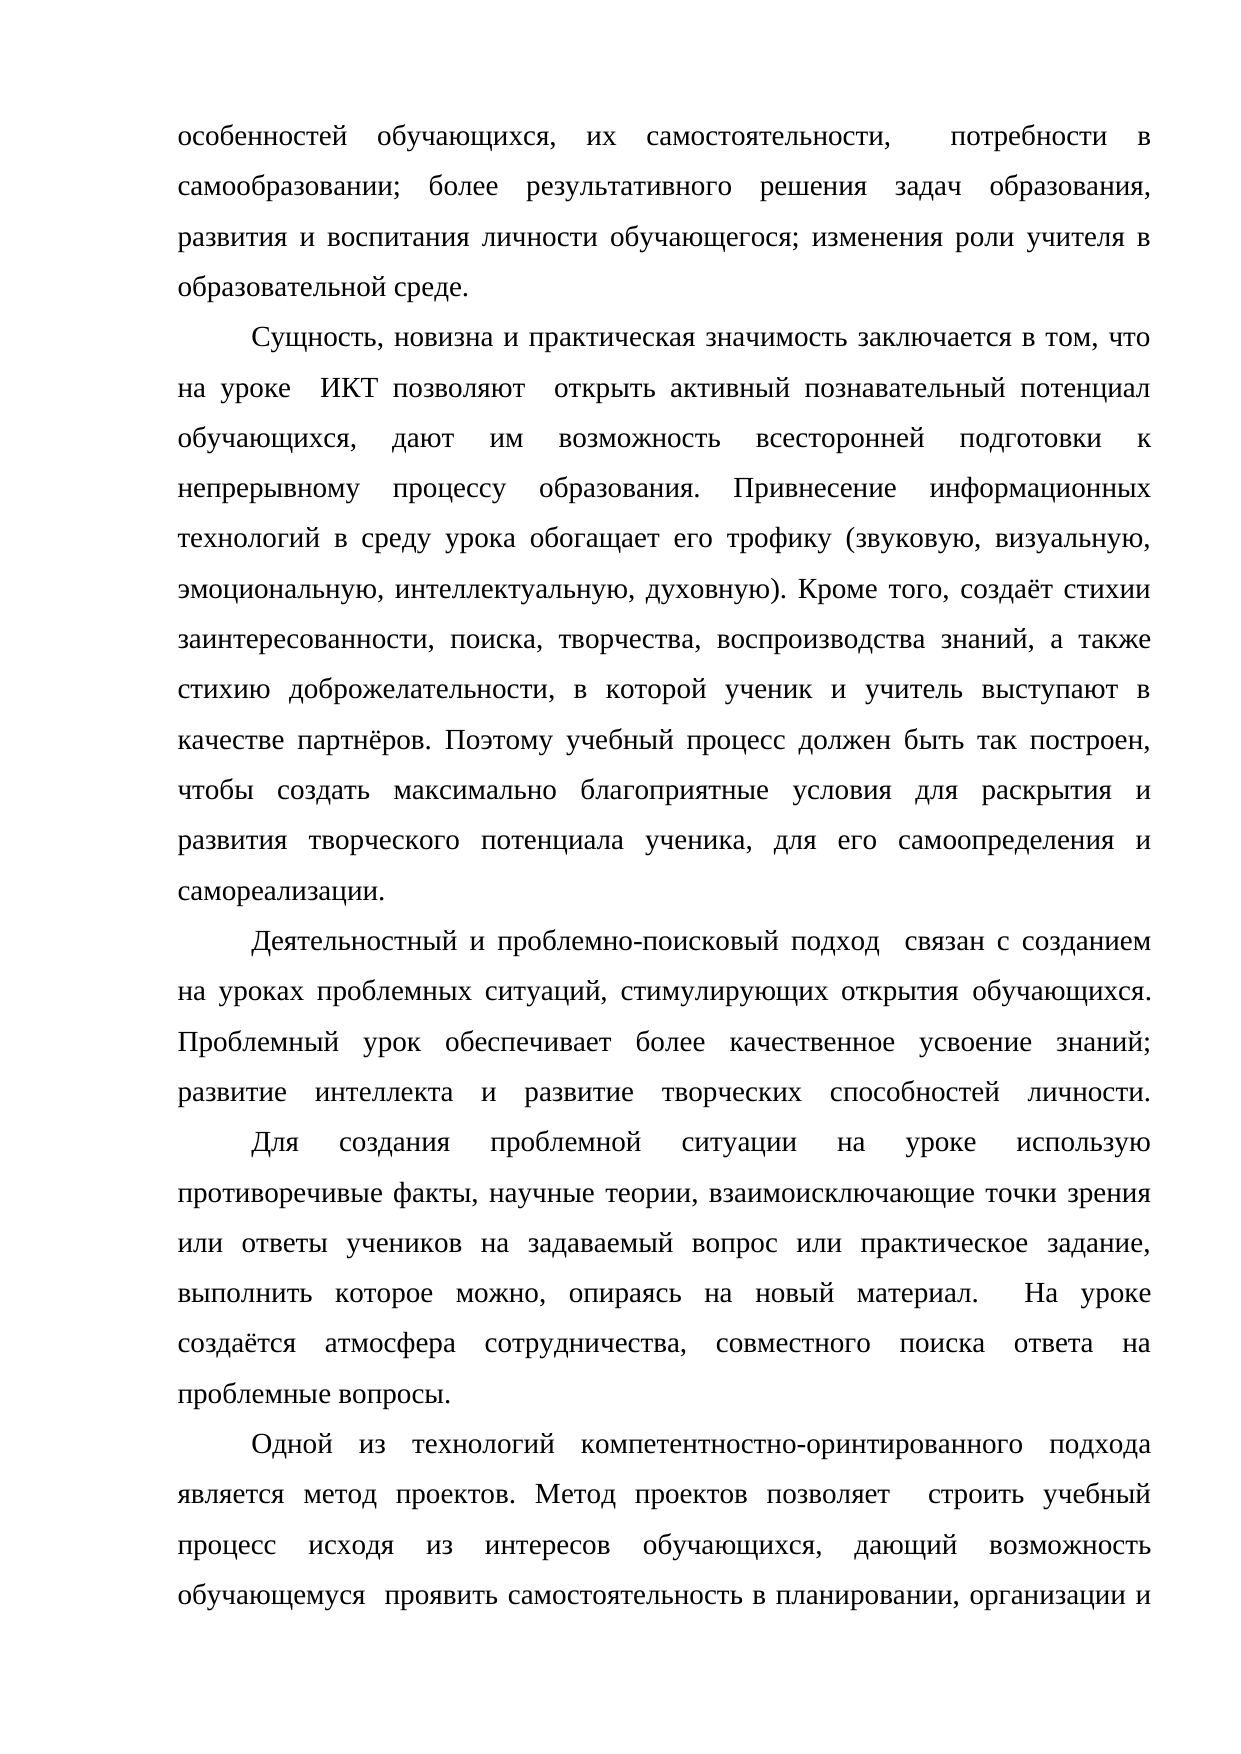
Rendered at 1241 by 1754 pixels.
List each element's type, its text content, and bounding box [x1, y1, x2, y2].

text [177, 118, 1152, 303]
text Деятельностный и проблемно-поисковый подход связан с созданием на уроках проблемных ситуаций, стимулирующих открытия обучающихся. Проблемный урок обеспечивает более качественное усвоение знаний; развитие интеллекта и развитие творческих способностей личности. Для создания проблемной ситуации на уроке использую противоречивые факты, научные теории, взаимоисключающие точки зрения или ответы учеников на задаваемый вопрос или практическое задание, выполнить которое можно, опираясь на новый материал. На уроке создаётся атмосфера сотрудничества, совместного поиска ответа на проблемные вопросы. [177, 923, 1152, 1409]
text Сущность, новизна и практическая значимость заключается в том, что на уроке ИКТ позволяют открыть активный познавательный потенциал обучающихся, дают им возможность всесторонней подготовки к непрерывному процессу образования. Привнесение информационных технологий в среду урока обогащает его трофику (звуковую, визуальную, эмоциональную, интеллектуальную, духовную). Кроме того, создаёт стихии заинтересованности, поиска, творчества, воспроизводства знаний, а также стихию доброжелательности, в которой ученик и учитель выступают в качестве партнёров. Поэтому учебный процесс должен быть так построен, чтобы создать максимально благоприятные условия для раскрытия и развития творческого потенциала ученика, для его самоопределения и самореализации. [177, 319, 1152, 906]
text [177, 1426, 1152, 1611]
